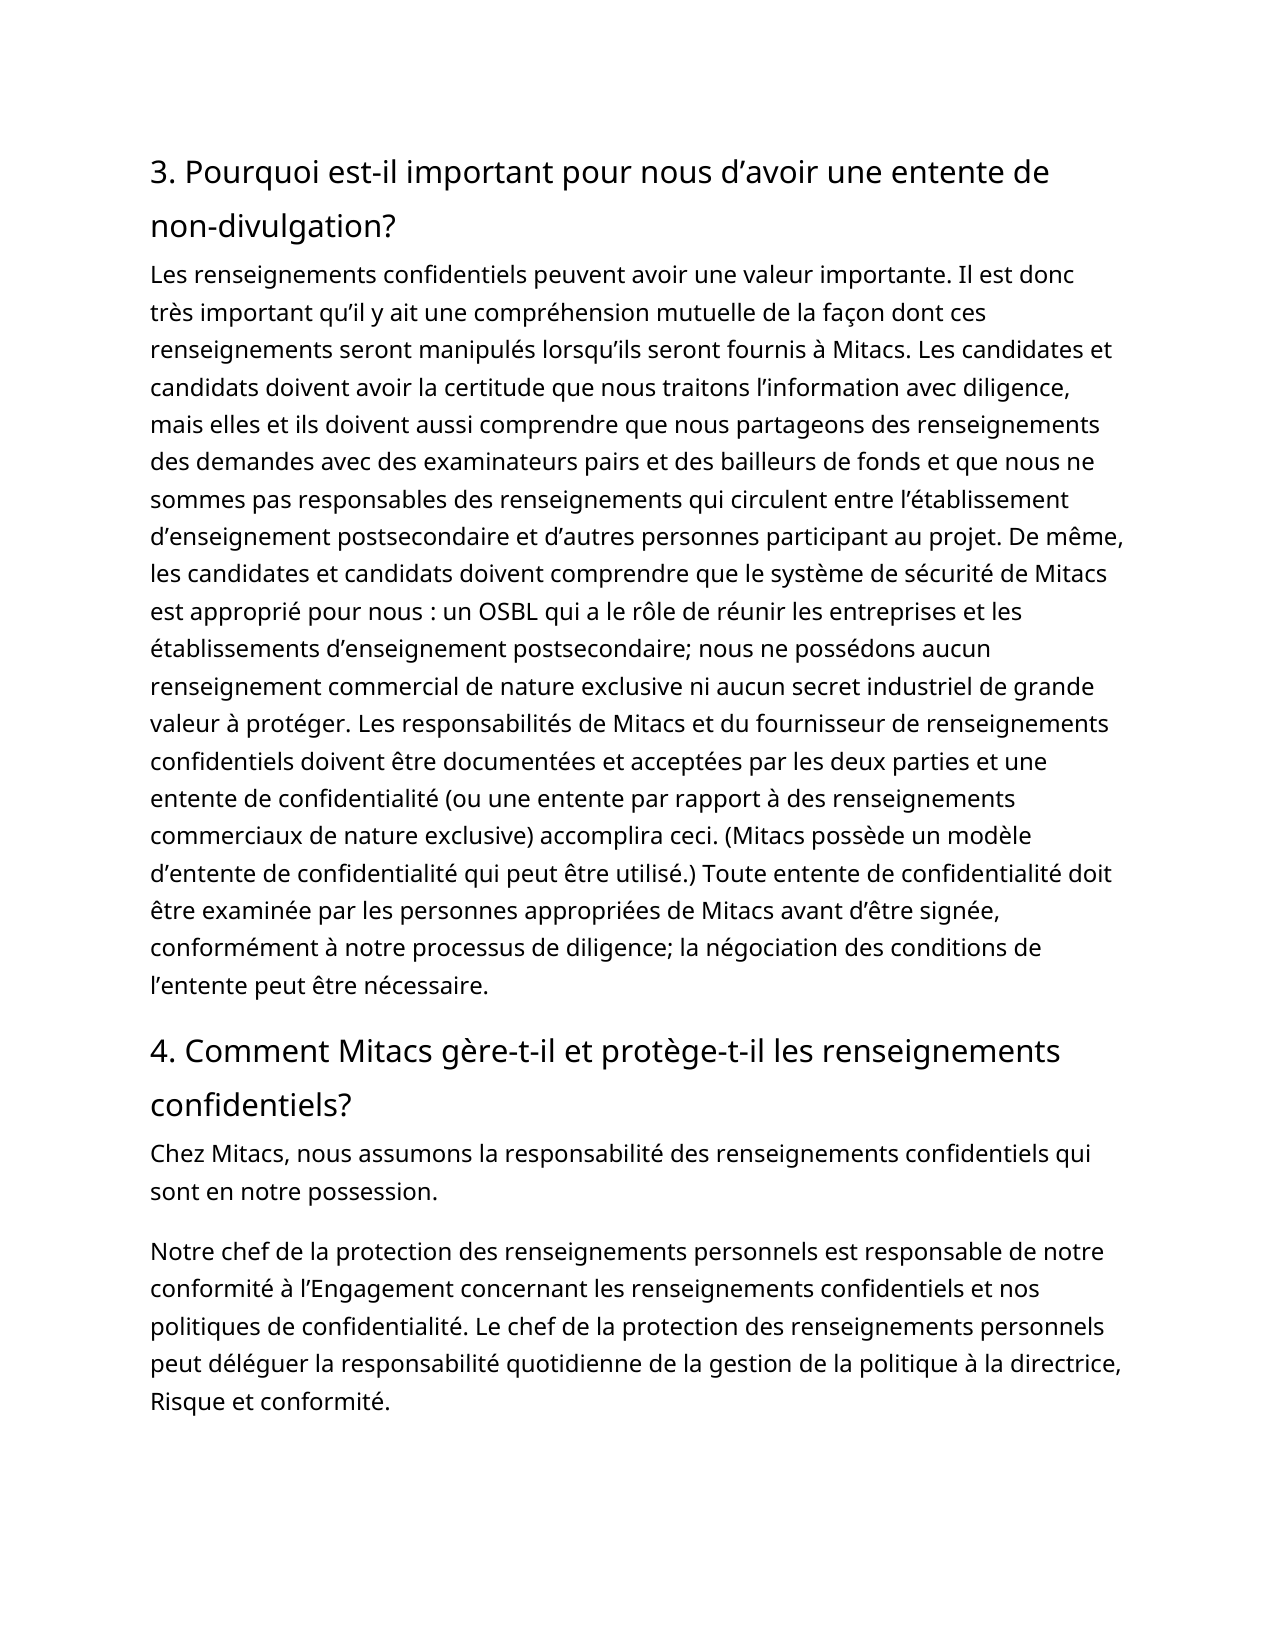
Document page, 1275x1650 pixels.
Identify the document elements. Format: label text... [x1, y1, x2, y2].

text Les renseignements confidentiels peuvent avoir une valeur importante. Il est donc très important qu’il y ait une compréhension mutuelle de la façon dont ces renseignements seront manipulés lorsqu’ils seront fournis à Mitacs. Les candidates et candidats doivent avoir la certitude que nous traitons l’information avec diligence, mais elles et ils doivent aussi comprendre que nous partageons des renseignements des demandes avec des examinateurs pairs et des bailleurs de fonds et que nous ne sommes pas responsables des renseignements qui circulent entre l’établissement d’enseignement postsecondaire et d’autres personnes participant au projet. De même, les candidates et candidats doivent comprendre que le système de sécurité de Mitacs est approprié pour nous : un OSBL qui a le rôle de réunir les entreprises et les établissements d’enseignement postsecondaire; nous ne possédons aucun renseignement commercial de nature exclusive ni aucun secret industriel de grande valeur à protéger. Les responsabilités de Mitacs et du fournisseur de renseignements confidentiels doivent être documentées et acceptées par les deux parties et une entente de confidentialité (ou une entente par rapport à des renseignements commerciaux de nature exclusive) accomplira ceci. (Mitacs possède un modèle d’entente de confidentialité qui peut être utilisé.) Toute entente de confidentialité doit être examinée par les personnes appropriées de Mitacs avant d’être signée, conformément à notre processus de diligence; la négociation des conditions de l’entente peut être nécessaire. [150, 258, 1125, 1001]
subtitle 4. Comment Mitacs gère-t-il et protège-t-il les renseignements confidentiels? [150, 1029, 1125, 1126]
text Notre chef de la protection des renseignements personnels est responsable de notre conformité à l’Engagement concernant les renseignements confidentiels et nos politiques de confidentialité. Le chef de la protection des renseignements personnels peut déléguer la responsabilité quotidienne de la gestion de la politique à la directrice, Risque et conformité. [150, 1235, 1125, 1417]
subtitle 3. Pourquoi est-il important pour nous d’avoir une entente de non-divulgation? [150, 150, 1125, 247]
text Chez Mitacs, nous assumons la responsabilité des renseignements confidentiels qui sont en notre possession. [150, 1137, 1125, 1207]
